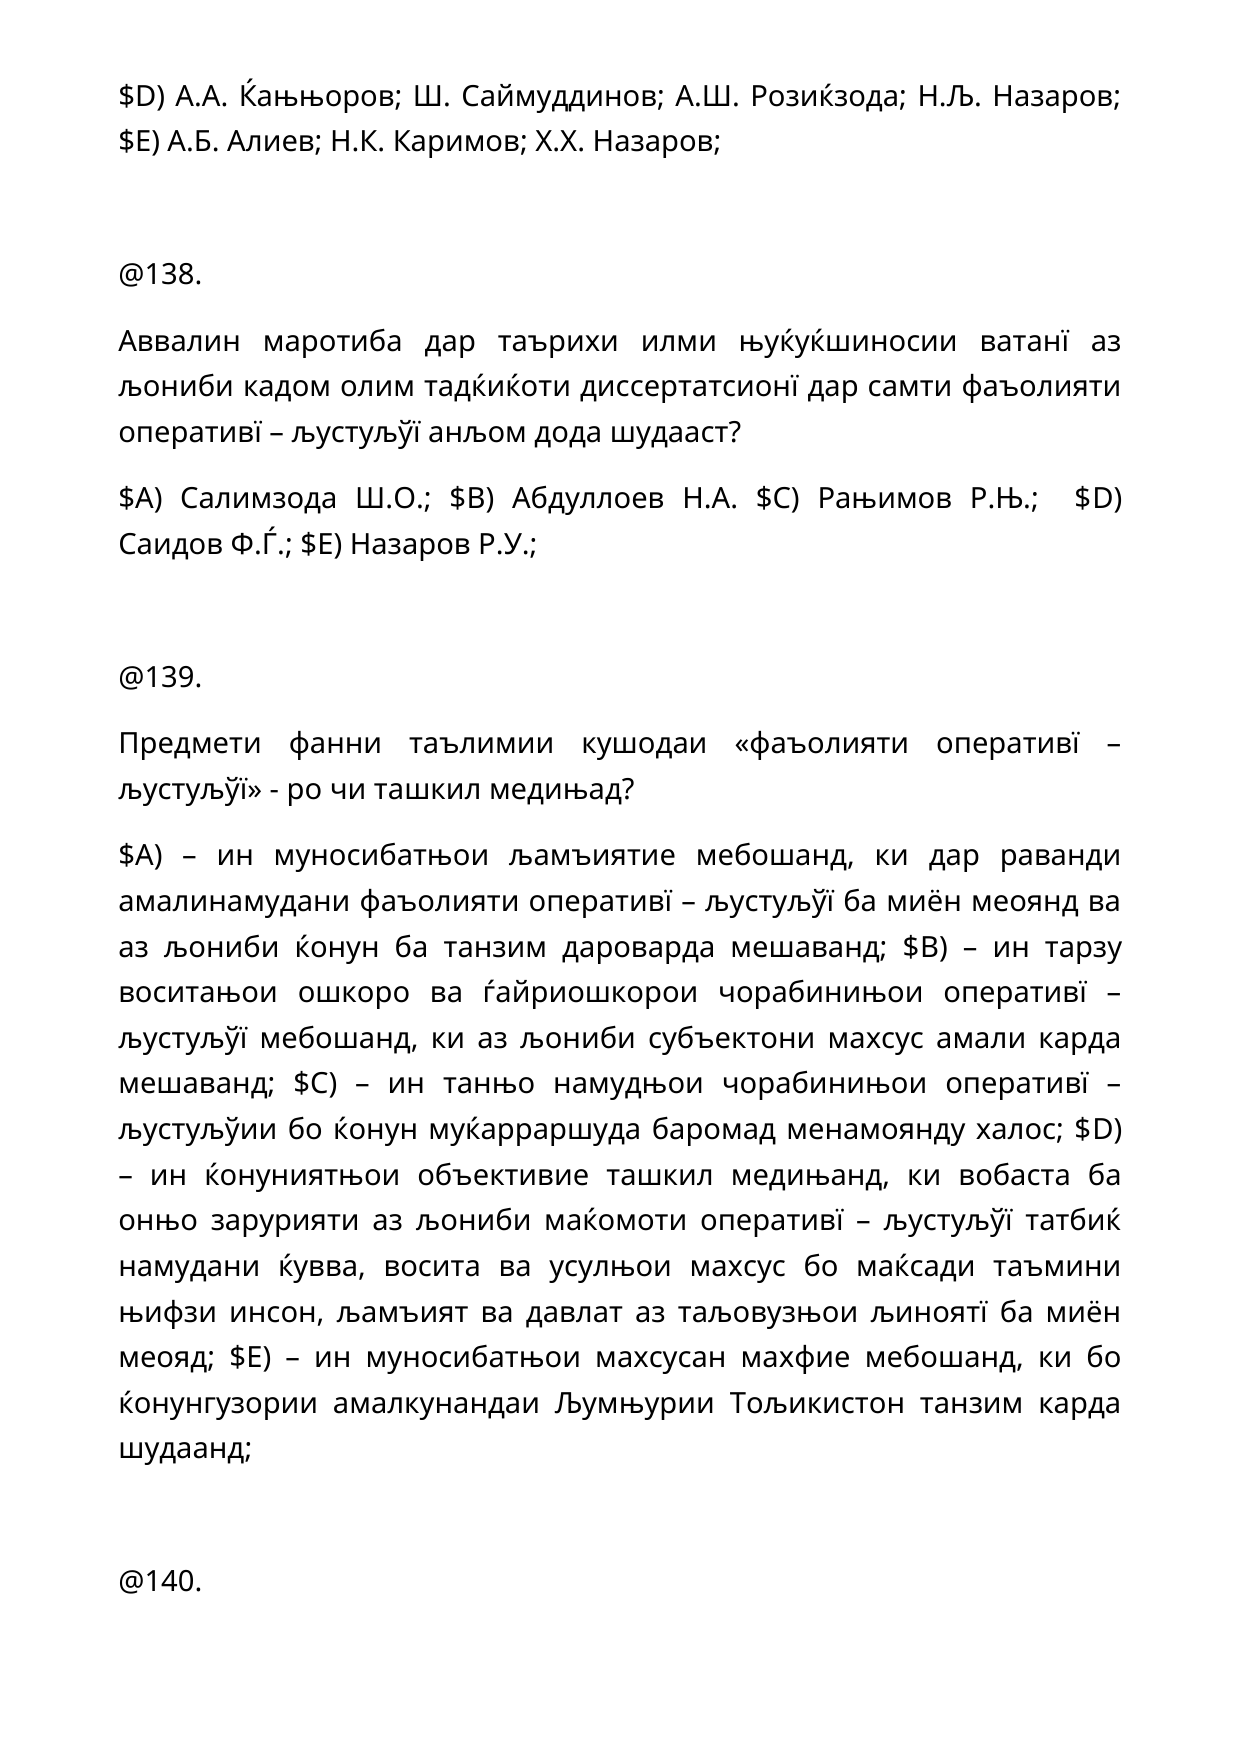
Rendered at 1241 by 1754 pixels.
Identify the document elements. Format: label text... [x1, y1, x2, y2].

text $A) – ин муносибатњои љамъиятие мебошанд, ки дар раванди амалинамудани фаъолияти оперативї – љустуљўї ба миён меоянд ва аз љониби ќонун ба танзим дароварда мешаванд; $B) – ин тарзу воситањои ошкоро ва ѓайриошкорои чорабинињои оперативї – љустуљўї мебошанд, ки аз љониби субъектони махсус амали карда мешаванд; $С) – ин танњо намудњои чорабинињои оперативї – љустуљўии бо ќонун муќарраршуда баромад менамоянду халос; $D) – ин ќонуниятњои объективие ташкил медињанд, ки вобаста ба онњо зарурияти аз љониби маќомоти оперативї – љустуљўї татбиќ намудани ќувва, восита ва усулњои махсус бо маќсади таъмини њифзи инсон, љамъият ва давлат аз таљовузњои љиноятї ба миён меояд; $E) – ин муносибатњои махсусан махфие мебошанд, ки бо ќонунгузории амалкунандаи Љумњурии Тољикистон танзим карда шудаанд; [118, 835, 1122, 1467]
text @140. [118, 1561, 1122, 1600]
text Аввалин маротиба дар таърихи илми њуќуќшиносии ватанї аз љониби кадом олим тадќиќоти диссертатсионї дар самти фаъолияти оперативї – љустуљўї анљом дода шудааст? [118, 320, 1122, 451]
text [118, 75, 1122, 160]
text @139. [118, 656, 1122, 696]
text @138. [118, 253, 1122, 293]
text Предмети фанни таълимии кушодаи «фаъолияти оперативї – љустуљўї» - ро чи ташкил медињад? [118, 723, 1122, 808]
text $A) Салимзода Ш.О.; $B) Абдуллоев Н.А. $С) Рањимов Р.Њ.; $D) Саидов Ф.Ѓ.; $E) Назаров Р.У.; [118, 478, 1122, 563]
